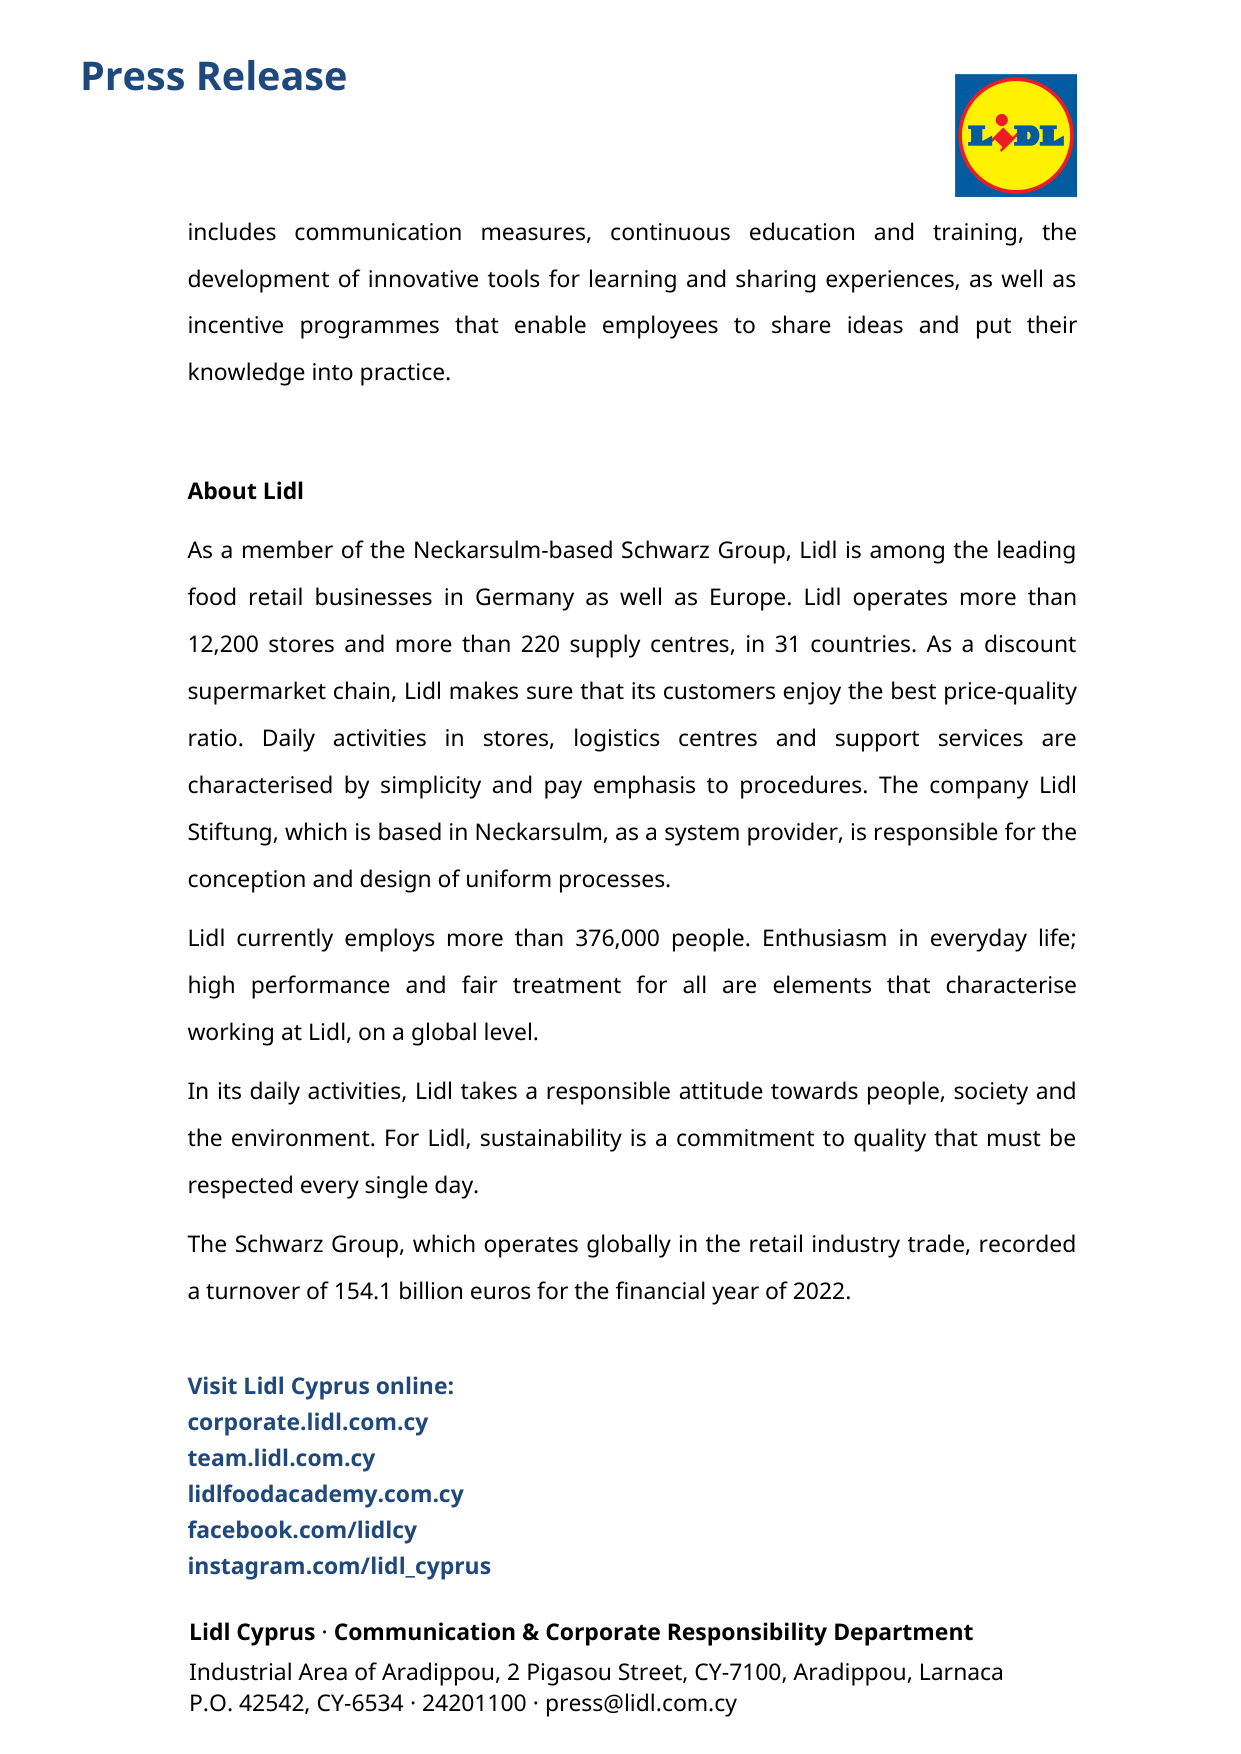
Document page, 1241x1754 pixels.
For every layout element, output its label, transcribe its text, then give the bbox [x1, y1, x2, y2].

text team.lidl.com.cy [187, 1442, 1078, 1473]
text facebook.com/lidlcy [187, 1514, 1078, 1545]
text Lidl currently employs more than 376,000 people. Enthusiasm in everyday life; high performance and fair treatment for all are elements that characterise working at Lidl, on a global level. [187, 922, 1078, 1047]
text As a member of the Neckarsulm-based Schwarz Group, Lidl is among the leading food retail businesses in Germany as well as Europe. Lidl operates more than 12,200 stores and more than 220 supply centres, in 31 countries. As a discount supermarket chain, Lidl makes sure that its customers enjoy the best price-quality ratio. Daily activities in stores, logistics centres and support services are characterised by simplicity and pay emphasis to procedures. The company Lidl Stiftung, which is based in Neckarsulm, as a system provider, is responsible for the conception and design of uniform processes. [187, 534, 1078, 894]
text About Lidl [187, 475, 1078, 506]
text lidlfoodacademy.com.cy [187, 1478, 1078, 1509]
text In its daily activities, Lidl takes a responsible attitude towards people, society and the environment. For Lidl, sustainability is a commitment to quality that must be respected every single day. [187, 1075, 1078, 1200]
text The Schwarz Group, which operates globally in the retail industry trade, recorded a turnover of 154.1 billion euros for the financial year of 2022. [187, 1228, 1078, 1306]
text Visit Lidl Cyprus online: [187, 1370, 1078, 1402]
picture [954, 73, 1078, 198]
text corporate.lidl.com.cy [187, 1406, 1078, 1437]
text instagram.com/lidl_cyprus [187, 1550, 1078, 1581]
